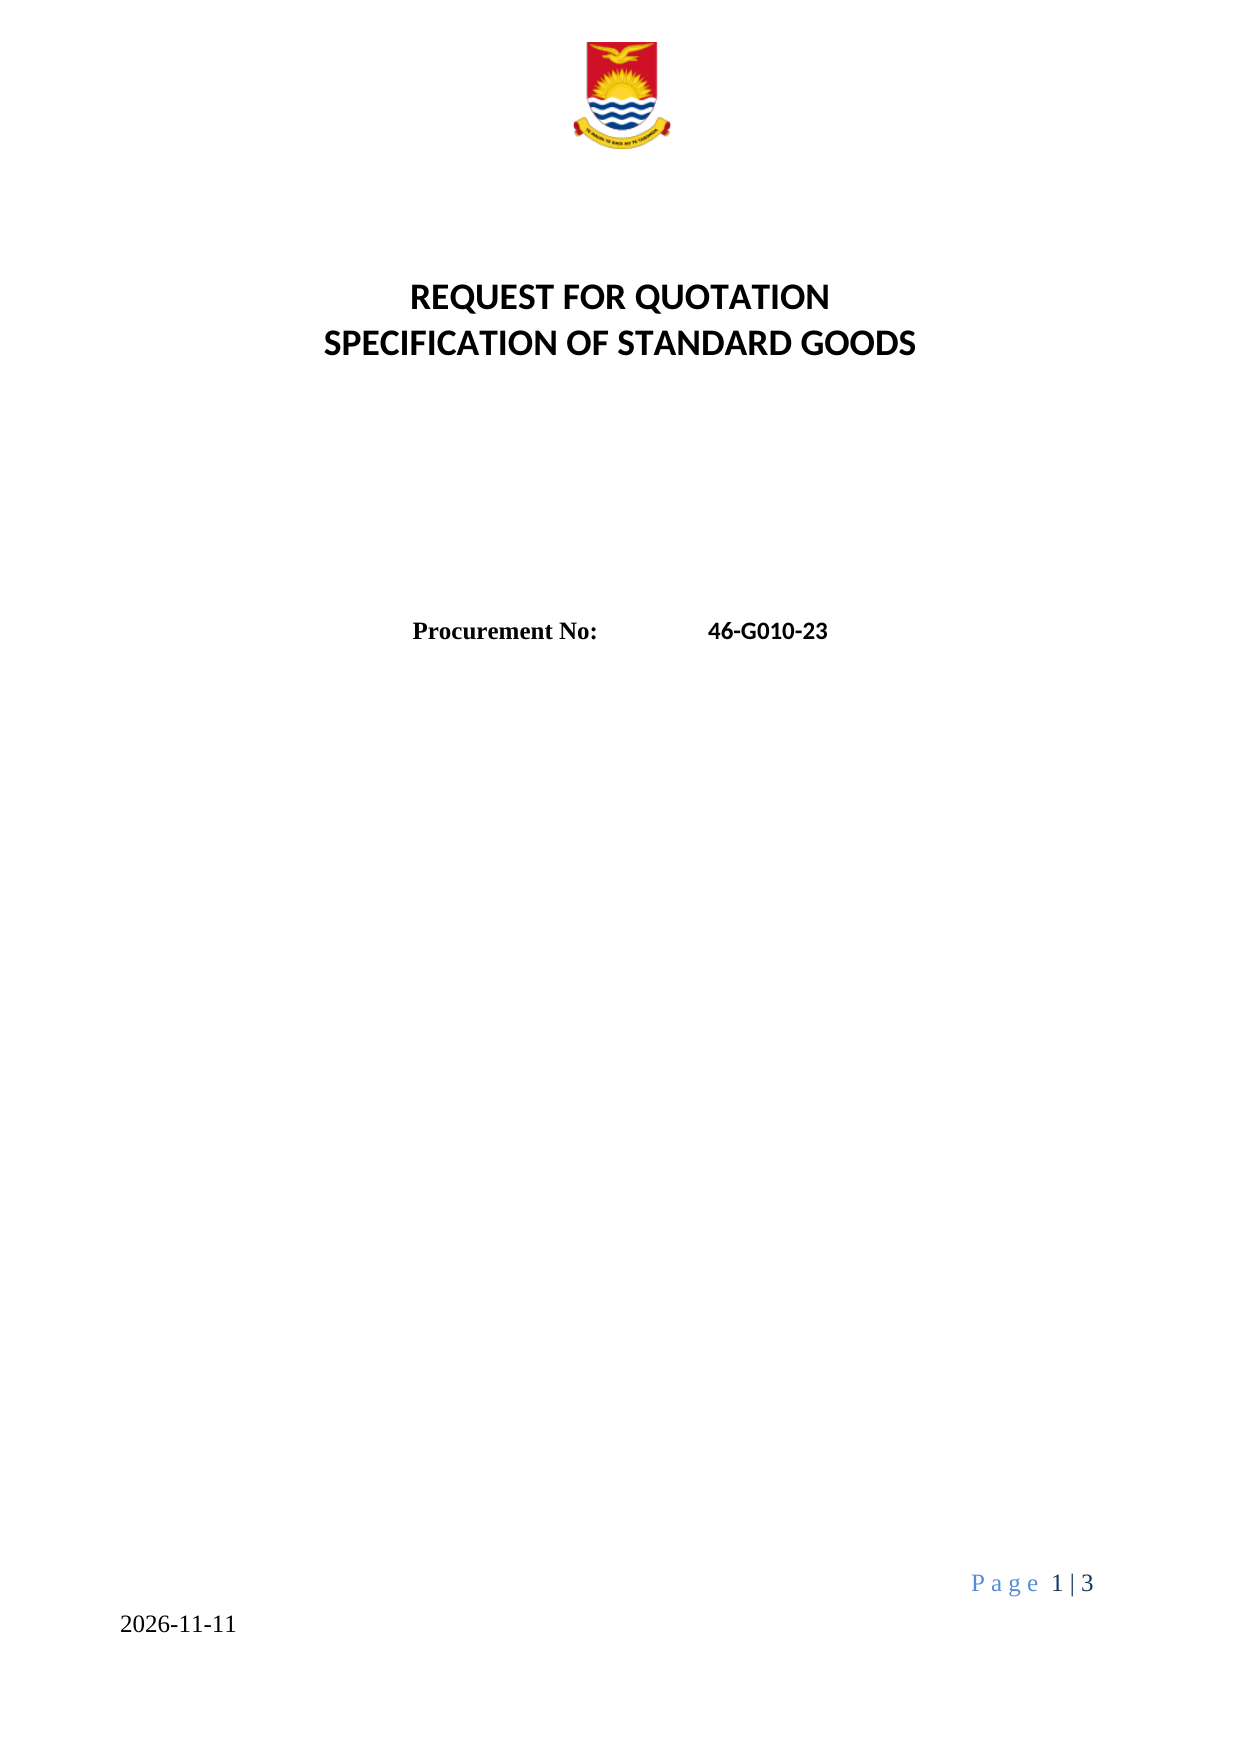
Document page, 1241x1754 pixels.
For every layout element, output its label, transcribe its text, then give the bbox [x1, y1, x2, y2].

text REQUEST FOR QUOTATION SPECIFICATION OF STANDARD GOODS [120, 273, 1120, 365]
text Procurement No: 46-G010-23 [120, 615, 1120, 645]
picture [573, 42, 671, 149]
